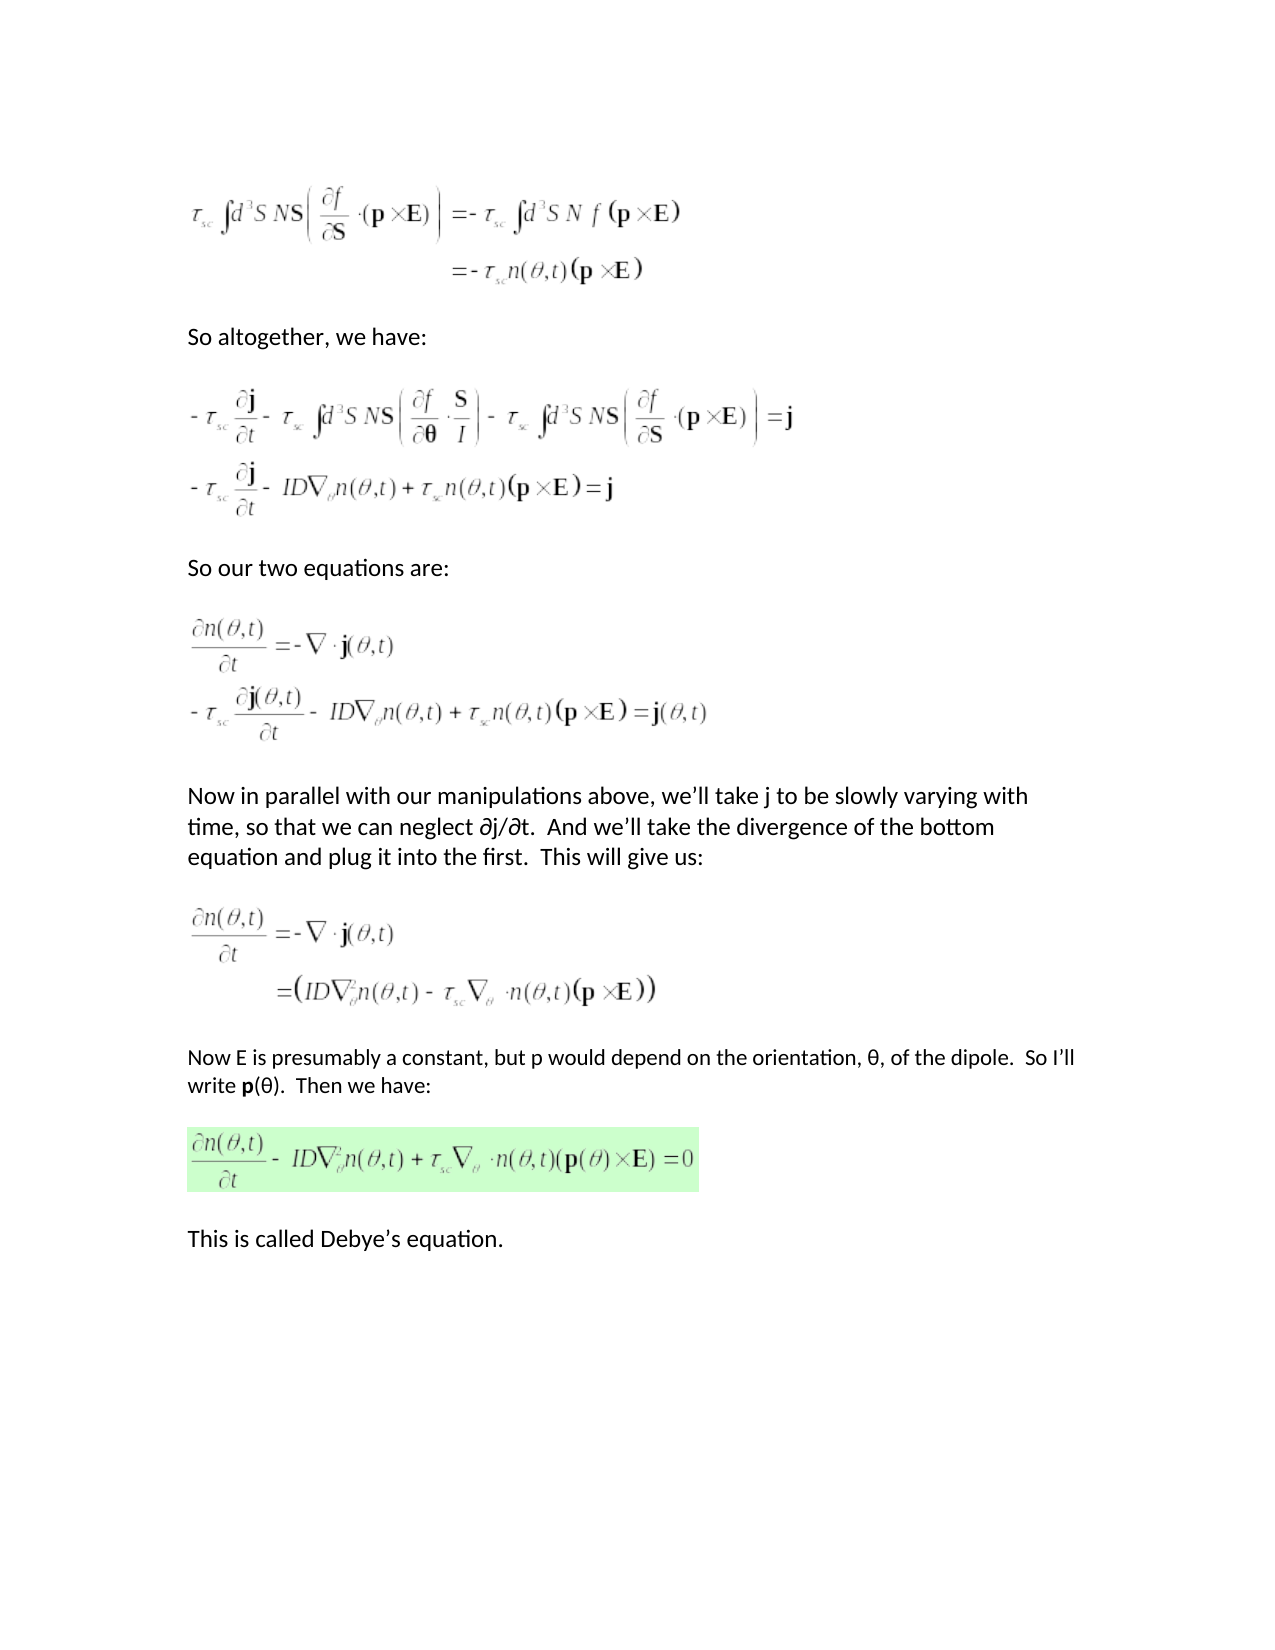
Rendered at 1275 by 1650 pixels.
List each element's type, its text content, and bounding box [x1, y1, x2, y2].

text Now E is presumably a constant, but p would depend on the orientation, θ, of the dipole. So I’ll write p(θ). Then we have: [187, 1043, 1087, 1099]
text Now in parallel with our manipulations above, we’ll take j to be slowly varying with time, so that we can neglect ∂j/∂t. And we’ll take the divergence of the bottom equation and plug it into the first. This will give us: [187, 781, 1087, 872]
text So altogether, we have: [187, 321, 1087, 352]
text This is called Debye’s equation. [187, 1223, 1087, 1253]
text So our two equations are: [187, 553, 1087, 583]
